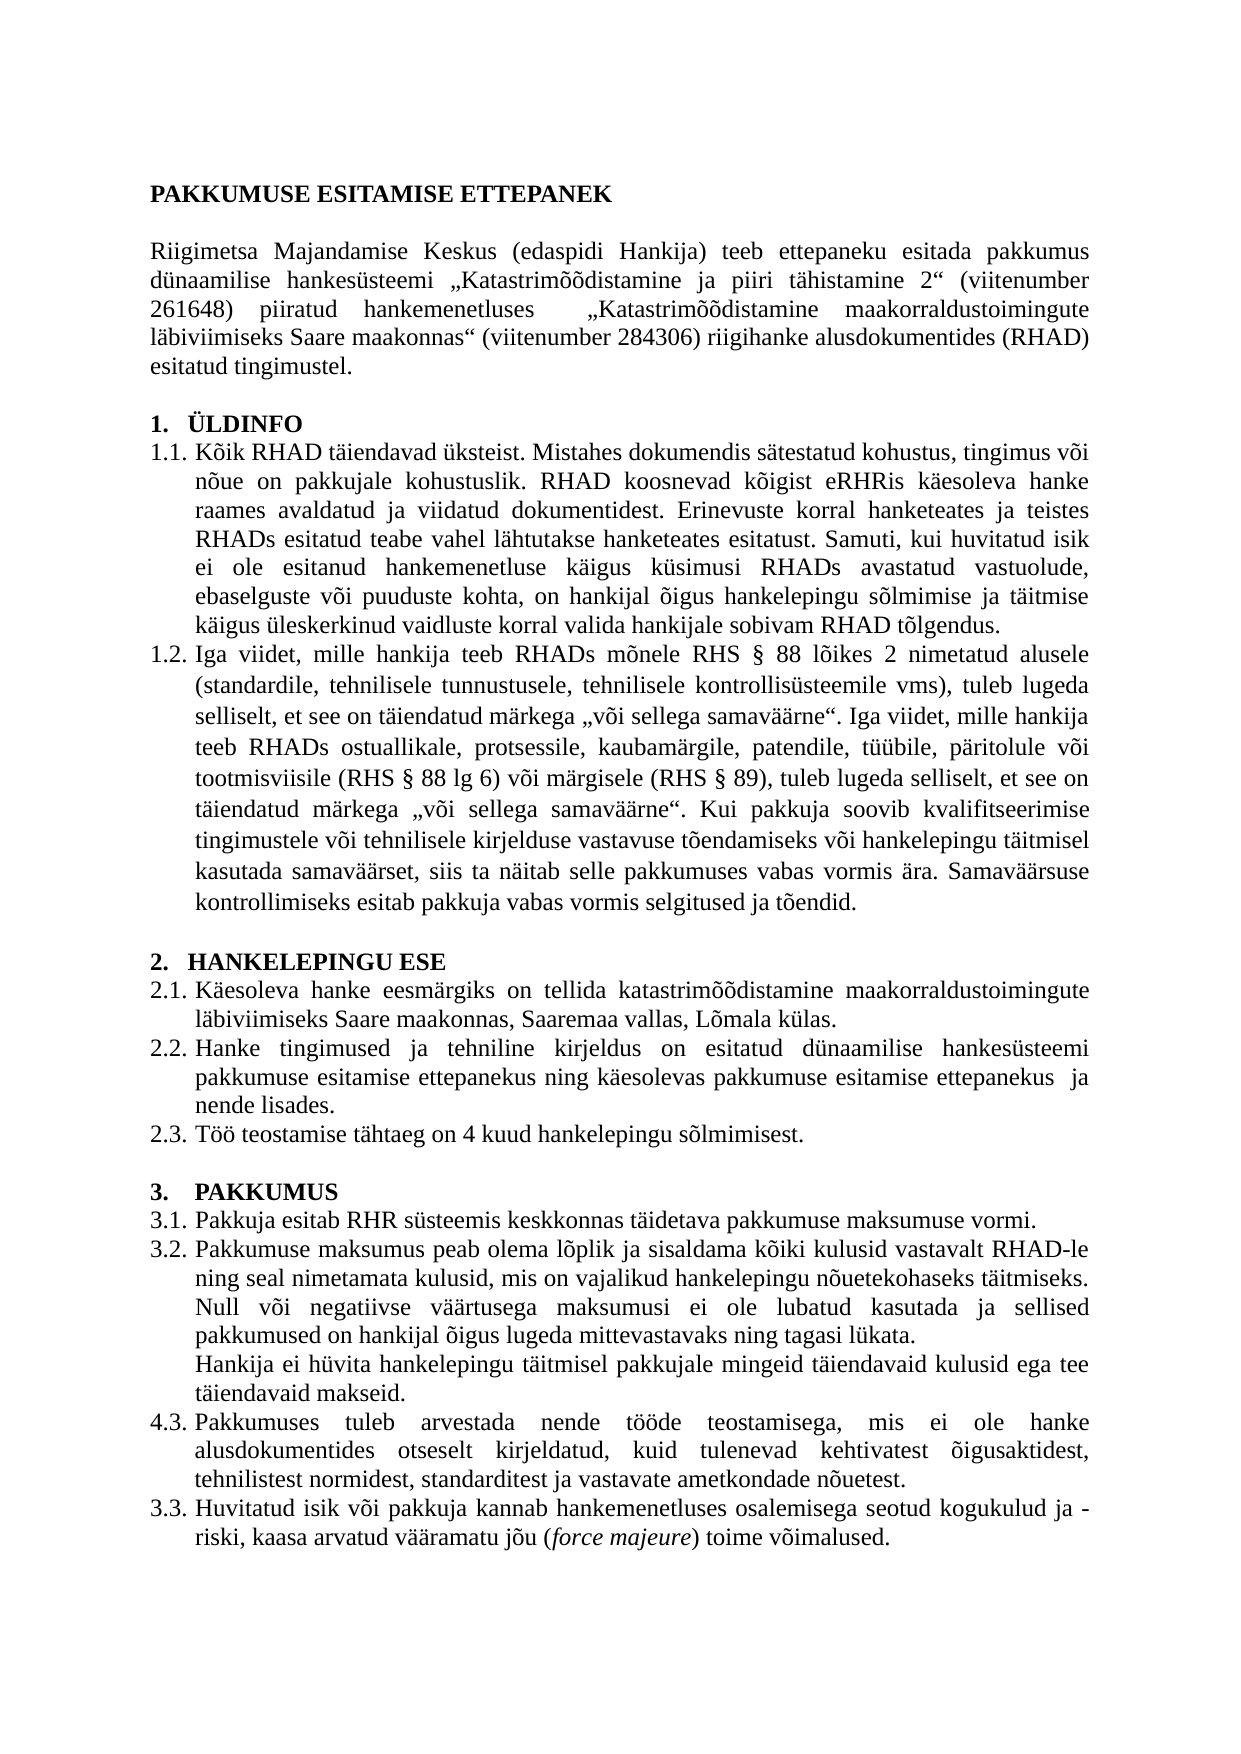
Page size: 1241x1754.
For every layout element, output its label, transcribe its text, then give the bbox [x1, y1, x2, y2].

text Kõik RHAD täiendavad üksteist. Mistahes dokumendis sätestatud kohustus, tingimus või nõue on pakkujale kohustuslik. RHAD koosnevad kõigist eRHRis käesoleva hanke raames avaldatud ja viidatud dokumentidest. Erinevuste korral hanketeates ja teistes RHADs esitatud teabe vahel lähtutakse hanketeates esitatust. Samuti, kui huvitatud isik ei ole esitanud hankemenetluse käigus küsimusi RHADs avastatud vastuolude, ebaselguste või puuduste kohta, on hankijal õigus hankelepingu sõlmimise ja täitmise käigus üleskerkinud vaidluste korral valida hankijale sobivam RHAD tõlgendus. [150, 437, 1090, 639]
list Hankija ei hüvita hankelepingu täitmisel pakkujale mingeid täiendavaid kulusid ega tee täiendavaid makseid. [195, 1349, 1090, 1407]
text Hanke tingimused ja tehniline kirjeldus on esitatud dünaamilise hankesüsteemi pakkumuse esitamise ettepanekus ning käesolevas pakkumuse esitamise ettepanekus ja nende lisades. [150, 1033, 1090, 1119]
text Huvitatud isik või pakkuja kannab hankemenetluses osalemisega seotud kogukulud ja -riski, kaasa arvatud vääramatu jõu (force majeure) toime võimalused. [150, 1493, 1090, 1551]
text Käesoleva hanke eesmärgiks on tellida katastrimõõdistamine maakorraldustoimingute läbiviimiseks Saare maakonnas, Saaremaa vallas, Lõmala külas. [150, 976, 1090, 1033]
text Iga viidet, mille hankija teeb RHADs mõnele RHS § 88 lõikes 2 nimetatud alusele (standardile, tehnilisele tunnustusele, tehnilisele kontrollisüsteemile vms), tuleb lugeda selliselt, et see on täiendatud märkega „või sellega samaväärne“. Iga viidet, mille hankija teeb RHADs ostuallikale, protsessile, kaubamärgile, patendile, tüübile, päritolule või tootmisviisile (RHS § 88 lg 6) või märgisele (RHS § 89), tuleb lugeda selliselt, et see on täiendatud märkega „või sellega samaväärne“. Kui pakkuja soovib kvalifitseerimise tingimustele või tehnilisele kirjelduse vastavuse tõendamiseks või hankelepingu täitmisel kasutada samaväärset, siis ta näitab selle pakkumuses vabas vormis ära. Samaväärsuse kontrollimiseks esitab pakkuja vabas vormis selgitused ja tõendid. [150, 639, 1090, 916]
list Riigimetsa Majandamise Keskus (edaspidi Hankija) teeb ettepaneku esitada pakkumus dünaamilise hankesüsteemi „Katastrimõõdistamine ja piiri tähistamine 2“ (viitenumber 261648) piiratud hankemenetluses „Katastrimõõdistamine maakorraldustoimingute läbiviimiseks Saare maakonnas“ (viitenumber 284306) riigihanke alusdokumentides (RHAD) esitatud tingimustel. [150, 236, 1090, 380]
list HANKELEPINGU ESE [150, 947, 1090, 976]
text Pakkumuse maksumus peab olema lõplik ja sisaldama kõiki kulusid vastavalt RHAD-le ning seal nimetamata kulusid, mis on vajalikud hankelepingu nõuetekohaseks täitmiseks. Null või negatiivse väärtusega maksumusi ei ole lubatud kasutada ja sellised pakkumused on hankijal õigus lugeda mittevastavaks ning tagasi lükata. [150, 1234, 1090, 1349]
list Pakkumuses tuleb arvestada nende tööde teostamisega, mis ei ole hanke alusdokumentides otseselt kirjeldatud, kuid tulenevad kehtivatest õigusaktidest, tehnilistest normidest, standarditest ja vastavate ametkondade nõuetest. [150, 1407, 1090, 1493]
text Töö teostamise tähtaeg on 4 kuud hankelepingu sõlmimisest. [150, 1119, 1090, 1148]
text Pakkuja esitab RHR süsteemis keskkonnas täidetava pakkumuse maksumuse vormi. [150, 1206, 1090, 1234]
list PAKKUMUS [150, 1177, 1090, 1206]
text PAKKUMUSE ESITAMISE ETTEPANEK [150, 179, 1090, 207]
list ÜLDINFO [150, 409, 1090, 437]
